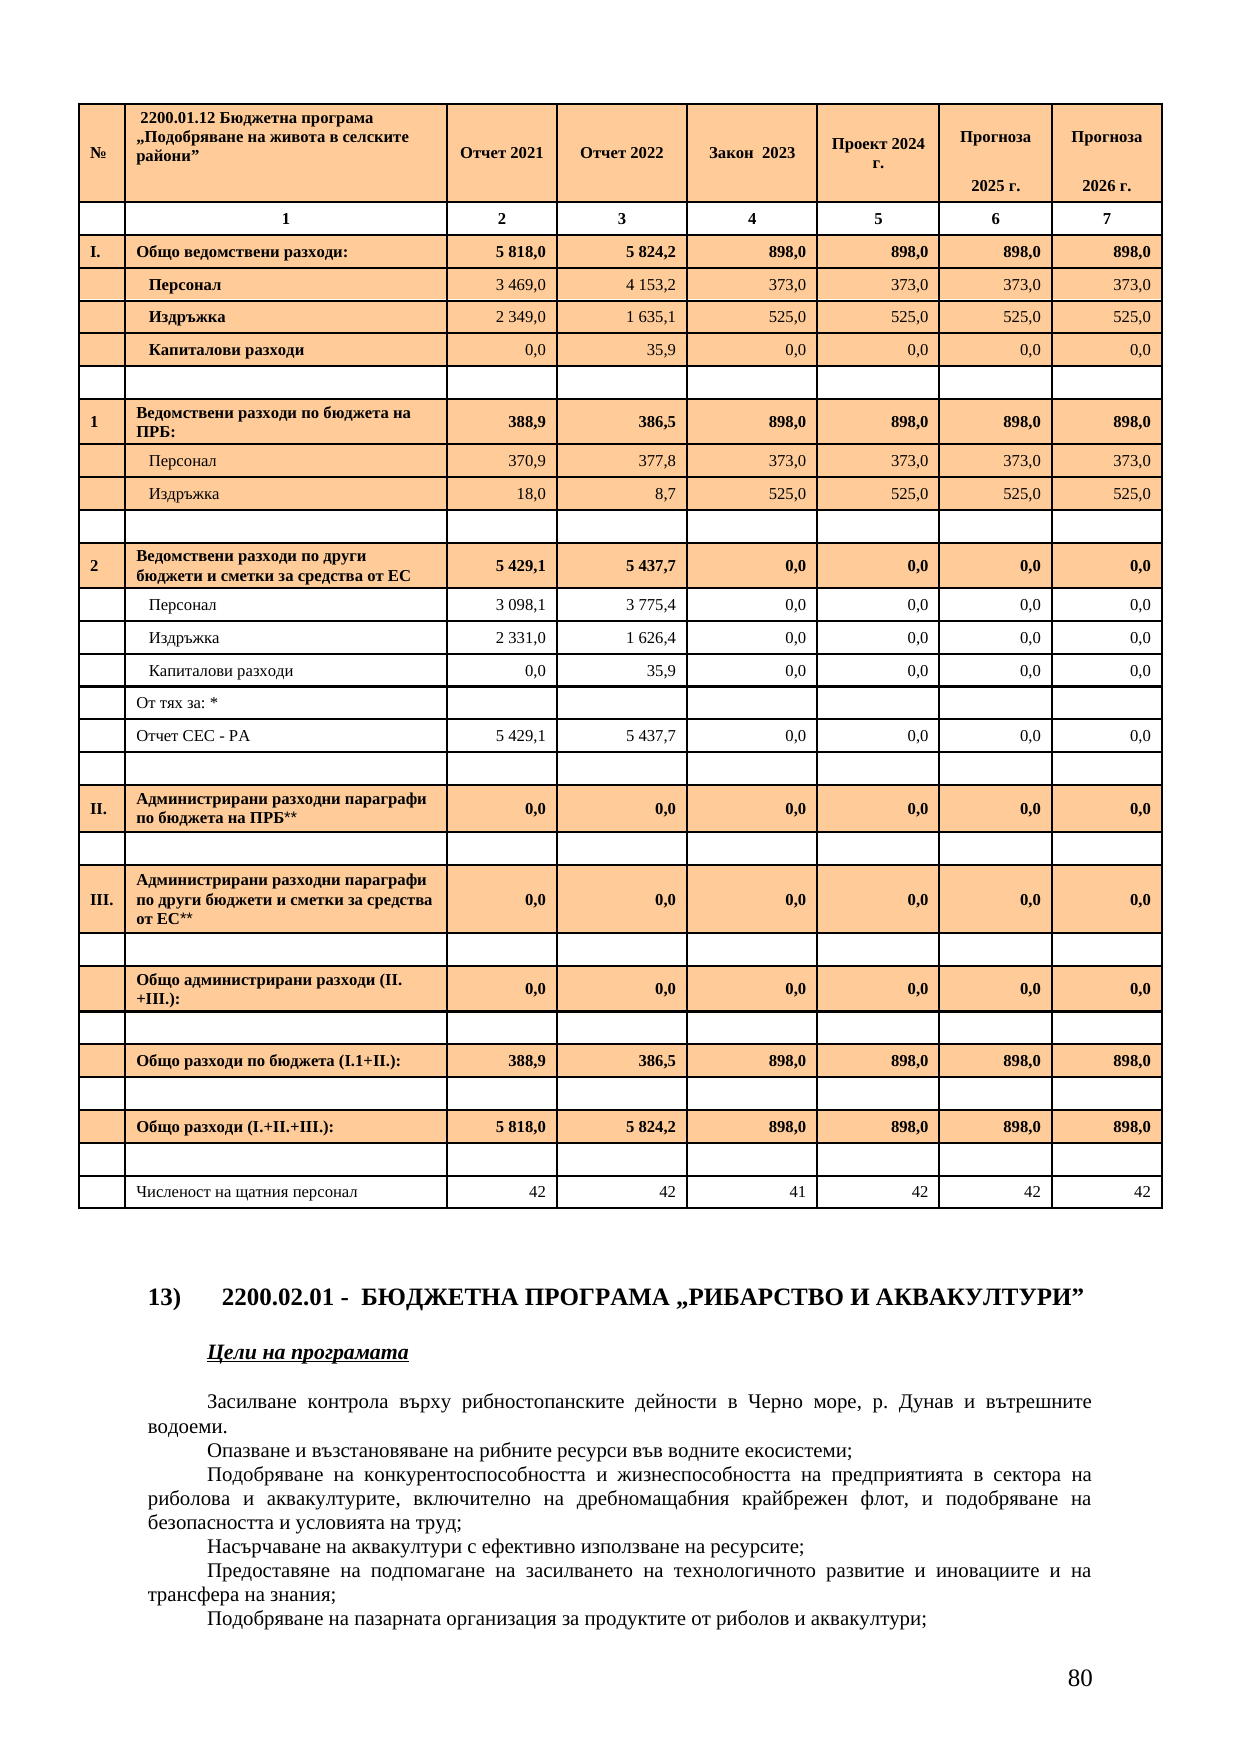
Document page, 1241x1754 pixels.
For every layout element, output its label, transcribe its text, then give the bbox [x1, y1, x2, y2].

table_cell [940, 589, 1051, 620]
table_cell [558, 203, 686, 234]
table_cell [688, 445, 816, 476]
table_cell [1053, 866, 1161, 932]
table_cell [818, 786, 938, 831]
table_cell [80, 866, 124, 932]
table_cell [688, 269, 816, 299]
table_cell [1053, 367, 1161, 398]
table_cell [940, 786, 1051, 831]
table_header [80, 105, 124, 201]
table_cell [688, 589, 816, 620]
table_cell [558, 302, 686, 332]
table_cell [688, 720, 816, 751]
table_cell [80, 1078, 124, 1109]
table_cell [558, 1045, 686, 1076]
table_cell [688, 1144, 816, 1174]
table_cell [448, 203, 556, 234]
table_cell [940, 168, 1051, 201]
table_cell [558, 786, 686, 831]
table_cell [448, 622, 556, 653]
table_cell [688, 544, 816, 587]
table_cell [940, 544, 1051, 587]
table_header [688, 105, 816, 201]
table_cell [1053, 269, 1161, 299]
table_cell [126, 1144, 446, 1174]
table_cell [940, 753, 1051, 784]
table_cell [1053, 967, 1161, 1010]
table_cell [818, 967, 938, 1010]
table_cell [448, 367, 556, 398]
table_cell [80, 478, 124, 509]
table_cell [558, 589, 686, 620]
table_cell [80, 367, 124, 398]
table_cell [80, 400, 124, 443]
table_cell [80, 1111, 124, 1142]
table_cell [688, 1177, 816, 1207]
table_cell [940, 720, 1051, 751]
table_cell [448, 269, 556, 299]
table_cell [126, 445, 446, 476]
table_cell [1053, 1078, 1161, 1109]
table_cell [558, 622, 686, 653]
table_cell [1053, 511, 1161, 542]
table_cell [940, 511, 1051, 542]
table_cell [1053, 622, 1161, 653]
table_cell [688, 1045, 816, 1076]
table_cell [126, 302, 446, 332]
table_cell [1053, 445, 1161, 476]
text Подобряване на конкурентоспособността и жизнеспособността на предприятията в сектора на риболова и аквакултурите, включително на дребномащабния крайбрежен флот, и подобряване на безопасността и условията на труд; [148, 1462, 1092, 1534]
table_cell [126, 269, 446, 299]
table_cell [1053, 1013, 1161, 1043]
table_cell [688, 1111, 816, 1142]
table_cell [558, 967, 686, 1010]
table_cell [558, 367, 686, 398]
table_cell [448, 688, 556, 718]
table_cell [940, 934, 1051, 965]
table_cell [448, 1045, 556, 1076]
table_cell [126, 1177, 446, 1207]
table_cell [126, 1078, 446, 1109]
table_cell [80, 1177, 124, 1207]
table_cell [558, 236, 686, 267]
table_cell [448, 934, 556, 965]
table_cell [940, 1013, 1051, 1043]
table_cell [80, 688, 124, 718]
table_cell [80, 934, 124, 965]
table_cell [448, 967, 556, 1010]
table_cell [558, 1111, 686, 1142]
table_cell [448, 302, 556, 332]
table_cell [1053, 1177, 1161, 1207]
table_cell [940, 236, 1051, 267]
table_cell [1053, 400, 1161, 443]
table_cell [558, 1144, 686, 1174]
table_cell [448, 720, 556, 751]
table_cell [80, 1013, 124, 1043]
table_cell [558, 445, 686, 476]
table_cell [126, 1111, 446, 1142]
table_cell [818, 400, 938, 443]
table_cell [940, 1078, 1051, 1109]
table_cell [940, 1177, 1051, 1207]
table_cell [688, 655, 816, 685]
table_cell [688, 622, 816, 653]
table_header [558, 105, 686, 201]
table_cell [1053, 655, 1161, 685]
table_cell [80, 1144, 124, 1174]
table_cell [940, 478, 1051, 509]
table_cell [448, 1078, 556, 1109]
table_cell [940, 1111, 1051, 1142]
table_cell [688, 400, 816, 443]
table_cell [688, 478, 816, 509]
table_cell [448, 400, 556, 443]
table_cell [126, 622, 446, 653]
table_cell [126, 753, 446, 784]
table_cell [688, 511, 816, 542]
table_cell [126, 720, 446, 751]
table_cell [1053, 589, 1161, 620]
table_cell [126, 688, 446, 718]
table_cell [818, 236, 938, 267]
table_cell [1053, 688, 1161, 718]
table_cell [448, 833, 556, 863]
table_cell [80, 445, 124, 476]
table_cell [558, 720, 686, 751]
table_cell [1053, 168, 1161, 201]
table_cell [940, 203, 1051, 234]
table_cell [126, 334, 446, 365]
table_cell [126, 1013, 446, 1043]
text Опазване и възстановяване на рибните ресурси във водните екосистеми; [148, 1438, 1092, 1462]
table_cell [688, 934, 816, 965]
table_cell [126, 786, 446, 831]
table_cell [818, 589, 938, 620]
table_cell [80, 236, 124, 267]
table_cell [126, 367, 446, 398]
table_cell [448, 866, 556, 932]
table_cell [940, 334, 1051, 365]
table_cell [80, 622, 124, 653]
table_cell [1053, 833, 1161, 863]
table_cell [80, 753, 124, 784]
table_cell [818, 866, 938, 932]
text Предоставяне на подпомагане на засилването на технологичното развитие и иновациите и на трансфера на знания; [148, 1558, 1092, 1606]
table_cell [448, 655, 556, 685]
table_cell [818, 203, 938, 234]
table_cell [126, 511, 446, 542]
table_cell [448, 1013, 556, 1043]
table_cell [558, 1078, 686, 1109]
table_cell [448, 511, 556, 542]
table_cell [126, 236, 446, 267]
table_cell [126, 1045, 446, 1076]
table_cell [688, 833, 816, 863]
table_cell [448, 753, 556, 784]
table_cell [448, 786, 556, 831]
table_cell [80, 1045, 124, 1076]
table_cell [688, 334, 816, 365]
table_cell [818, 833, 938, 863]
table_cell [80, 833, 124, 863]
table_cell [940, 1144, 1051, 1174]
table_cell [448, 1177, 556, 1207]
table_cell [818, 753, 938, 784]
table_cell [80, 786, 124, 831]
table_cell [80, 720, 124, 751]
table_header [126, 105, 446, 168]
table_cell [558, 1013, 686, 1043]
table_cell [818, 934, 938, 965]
text Подобряване на пазарната организация за продуктите от риболов и аквакултури; [148, 1606, 1092, 1630]
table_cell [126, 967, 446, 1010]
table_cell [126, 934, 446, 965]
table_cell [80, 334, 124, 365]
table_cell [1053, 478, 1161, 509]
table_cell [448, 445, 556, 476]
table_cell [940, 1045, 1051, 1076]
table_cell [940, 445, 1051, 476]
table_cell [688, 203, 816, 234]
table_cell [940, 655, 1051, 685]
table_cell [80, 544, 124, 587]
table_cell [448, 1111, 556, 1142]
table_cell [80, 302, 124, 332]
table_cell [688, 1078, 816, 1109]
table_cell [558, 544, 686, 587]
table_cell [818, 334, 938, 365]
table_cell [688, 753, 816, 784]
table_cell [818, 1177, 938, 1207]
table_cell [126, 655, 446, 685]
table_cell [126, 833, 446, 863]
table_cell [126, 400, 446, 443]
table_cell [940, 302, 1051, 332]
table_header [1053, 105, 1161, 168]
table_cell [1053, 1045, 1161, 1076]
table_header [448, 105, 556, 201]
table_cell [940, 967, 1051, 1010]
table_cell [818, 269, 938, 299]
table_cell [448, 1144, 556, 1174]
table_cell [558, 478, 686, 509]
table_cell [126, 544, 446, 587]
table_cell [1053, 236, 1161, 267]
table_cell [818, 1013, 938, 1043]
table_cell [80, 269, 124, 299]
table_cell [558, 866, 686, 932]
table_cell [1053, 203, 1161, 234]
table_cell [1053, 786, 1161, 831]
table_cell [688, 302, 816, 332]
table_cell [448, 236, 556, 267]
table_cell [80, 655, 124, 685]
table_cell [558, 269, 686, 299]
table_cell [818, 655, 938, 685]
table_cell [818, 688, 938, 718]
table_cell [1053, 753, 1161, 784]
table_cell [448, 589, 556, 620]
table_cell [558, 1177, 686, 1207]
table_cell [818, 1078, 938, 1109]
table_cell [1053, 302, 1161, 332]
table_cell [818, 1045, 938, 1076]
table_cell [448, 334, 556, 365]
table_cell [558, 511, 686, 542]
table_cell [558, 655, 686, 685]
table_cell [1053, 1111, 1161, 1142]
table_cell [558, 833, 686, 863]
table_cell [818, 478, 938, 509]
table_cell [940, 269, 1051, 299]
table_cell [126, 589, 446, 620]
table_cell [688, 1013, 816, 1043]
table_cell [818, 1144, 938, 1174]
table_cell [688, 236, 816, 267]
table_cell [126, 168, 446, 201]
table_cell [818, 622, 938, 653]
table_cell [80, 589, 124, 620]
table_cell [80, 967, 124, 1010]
text Насърчаване на аквакултури с ефективно използване на ресурсите; [148, 1534, 1092, 1558]
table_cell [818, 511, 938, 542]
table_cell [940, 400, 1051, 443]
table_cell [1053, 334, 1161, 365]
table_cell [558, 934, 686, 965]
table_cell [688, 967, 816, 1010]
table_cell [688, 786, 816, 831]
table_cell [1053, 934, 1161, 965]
text Засилване контрола върху рибностопанските дейности в Черно море, р. Дунав и вътрешните водоеми. [148, 1389, 1092, 1438]
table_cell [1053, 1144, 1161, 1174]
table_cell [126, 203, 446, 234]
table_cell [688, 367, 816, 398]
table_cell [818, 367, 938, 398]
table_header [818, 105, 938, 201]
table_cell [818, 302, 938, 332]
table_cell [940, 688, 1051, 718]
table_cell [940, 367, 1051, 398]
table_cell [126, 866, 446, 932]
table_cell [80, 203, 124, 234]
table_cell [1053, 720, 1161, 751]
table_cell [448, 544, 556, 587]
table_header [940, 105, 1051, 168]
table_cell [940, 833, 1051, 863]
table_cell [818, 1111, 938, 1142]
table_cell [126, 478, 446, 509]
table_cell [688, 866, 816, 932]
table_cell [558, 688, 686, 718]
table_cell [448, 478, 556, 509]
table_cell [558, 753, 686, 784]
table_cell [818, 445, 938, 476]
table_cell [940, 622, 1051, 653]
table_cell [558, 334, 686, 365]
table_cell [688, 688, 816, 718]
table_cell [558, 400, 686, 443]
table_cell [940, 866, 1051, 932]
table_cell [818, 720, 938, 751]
subtitle 2200.02.01 - БЮДЖЕТНА ПРОГРАМА „РИБАРСТВО И АКВАКУЛТУРИ” [148, 1282, 1092, 1310]
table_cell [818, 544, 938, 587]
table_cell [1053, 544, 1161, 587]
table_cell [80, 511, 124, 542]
text Цели на програмата [148, 1339, 1092, 1364]
